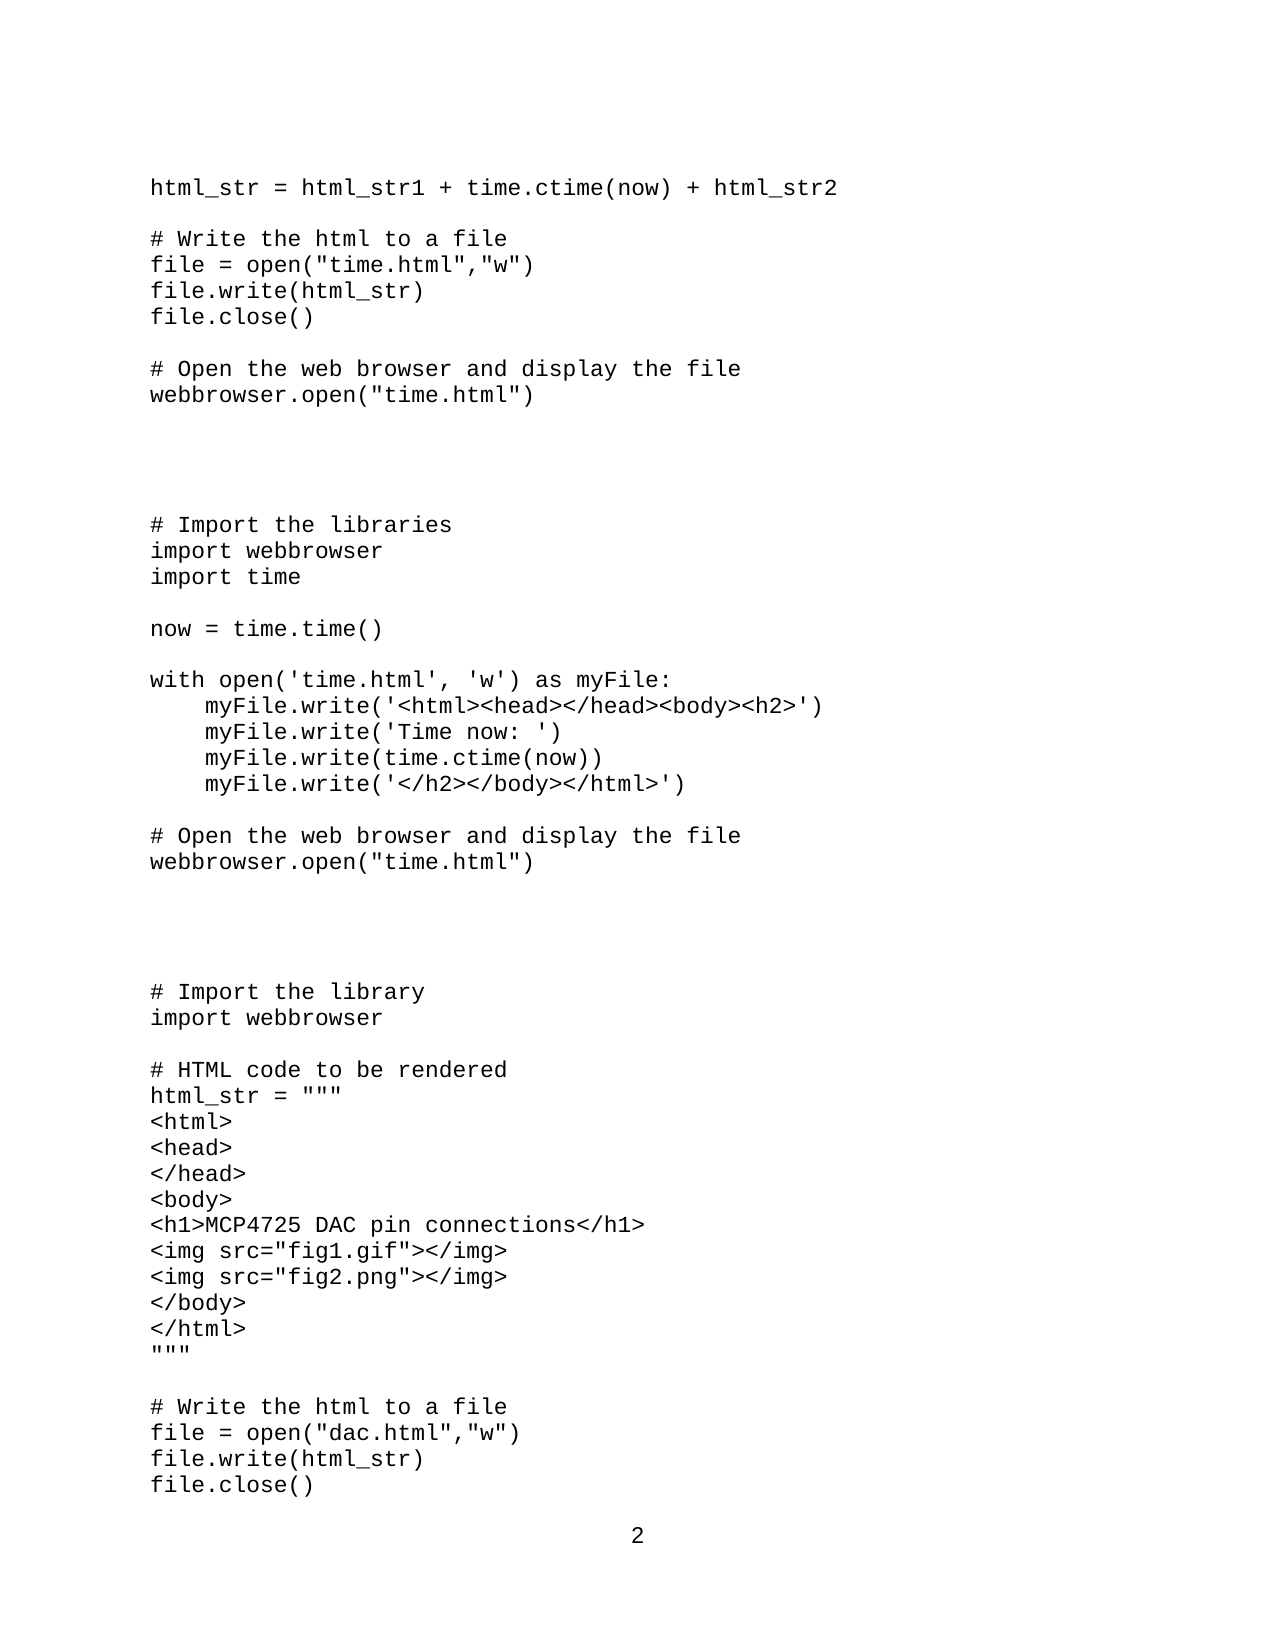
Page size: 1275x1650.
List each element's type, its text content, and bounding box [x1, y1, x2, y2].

text html_str = html_str1 + time.ctime(now) + html_str2 [150, 176, 1125, 202]
text <h1>MCP4725 DAC pin connections</h1> [150, 1214, 1125, 1240]
text <head> [150, 1136, 1125, 1162]
text webbrowser.open("time.html") [150, 383, 1125, 409]
text myFile.write('</h2></body></html>') [150, 772, 1125, 798]
text myFile.write('Time now: ') [150, 721, 1125, 747]
text file.close() [150, 306, 1125, 332]
text # Open the web browser and display the file [150, 357, 1125, 383]
text html_str = """ [150, 1084, 1125, 1110]
text # Write the html to a file [150, 228, 1125, 254]
text """ [150, 1343, 1125, 1369]
text with open('time.html', 'w') as myFile: [150, 669, 1125, 695]
text # Import the libraries [150, 513, 1125, 539]
text file.write(html_str) [150, 280, 1125, 306]
text webbrowser.open("time.html") [150, 851, 1125, 877]
text <img src="fig2.png"></img> [150, 1266, 1125, 1292]
text </body> [150, 1292, 1125, 1318]
text file.close() [150, 1473, 1125, 1499]
text import time [150, 565, 1125, 591]
text # Open the web browser and display the file [150, 825, 1125, 851]
text myFile.write('<html><head></head><body><h2>') [150, 695, 1125, 721]
text # Write the html to a file [150, 1395, 1125, 1421]
text import webbrowser [150, 539, 1125, 565]
text <body> [150, 1188, 1125, 1214]
text # Import the library [150, 980, 1125, 1006]
text # HTML code to be rendered [150, 1058, 1125, 1084]
text file = open("time.html","w") [150, 254, 1125, 280]
text import webbrowser [150, 1006, 1125, 1032]
text file = open("dac.html","w") [150, 1421, 1125, 1447]
text <html> [150, 1110, 1125, 1136]
text file.write(html_str) [150, 1447, 1125, 1473]
text myFile.write(time.ctime(now)) [150, 747, 1125, 772]
text <img src="fig1.gif"></img> [150, 1240, 1125, 1266]
text </head> [150, 1162, 1125, 1188]
text now = time.time() [150, 617, 1125, 643]
text </html> [150, 1318, 1125, 1343]
